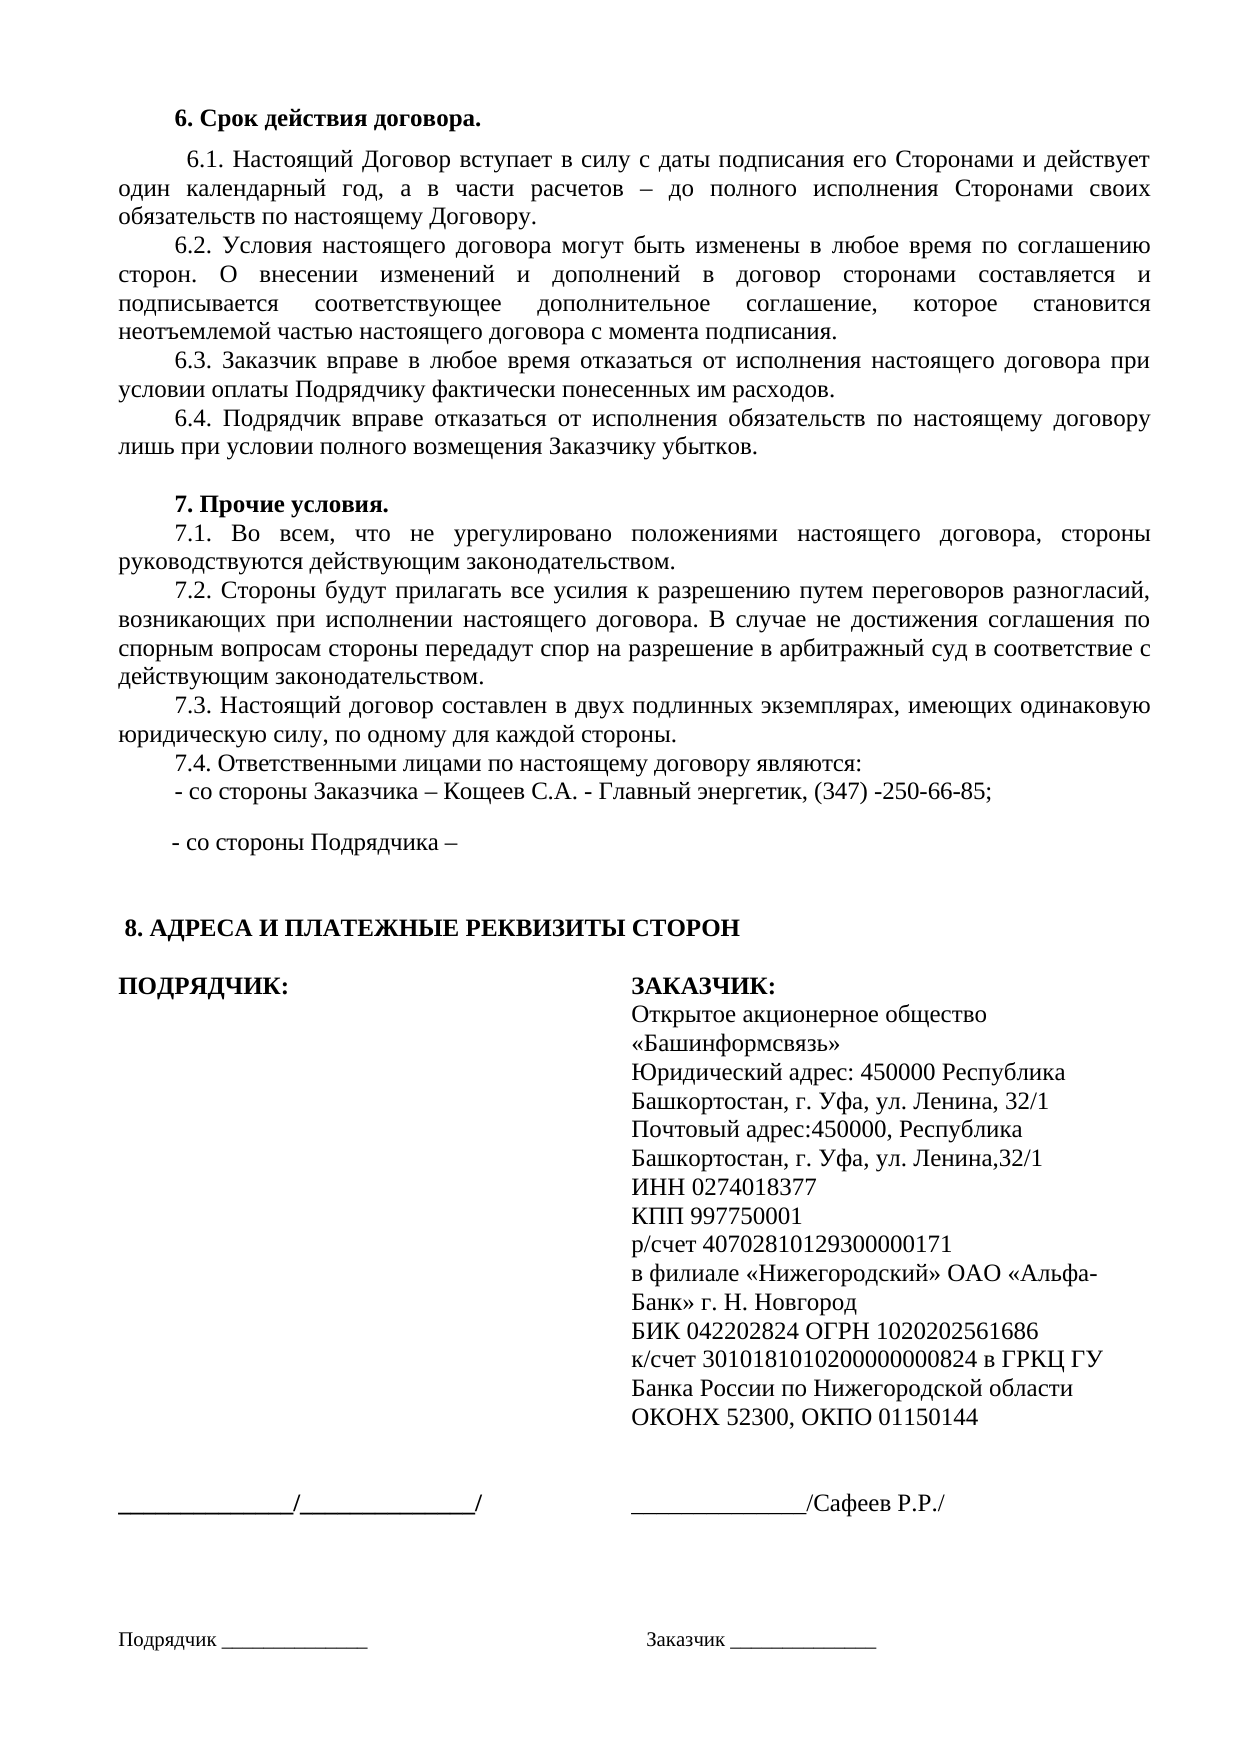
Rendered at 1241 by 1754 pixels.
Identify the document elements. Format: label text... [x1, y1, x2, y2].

text 6.1. Настоящий Договор вступает в силу с даты подписания его Сторонами и действует один календарный год, а в части расчетов – до полного исполнения Сторонами своих обязательств по настоящему Договору. [118, 144, 1152, 230]
text 6.2. Условия настоящего договора могут быть изменены в любое время по соглашению сторон. О внесении изменений и дополнений в договор сторонами составляется и подписывается соответствующее дополнительное соглашение, которое становится неотъемлемой частью настоящего договора с момента подписания. [118, 230, 1152, 345]
text - со стороны Подрядчика – [134, 827, 1152, 856]
table_header ПОДРЯДЧИК: ______________/______________/ [107, 971, 620, 1517]
table_header ЗАКАЗЧИК: Открытое акционерное общество «Башинформсвязь» Юридический адрес: 450000 Республика Башкортостан, г. Уфа, ул. Ленина, 32/1 Почтовый адрес:450000, Республика Башкортостан, г. Уфа, ул. Ленина,32/1 ИНН 0274018377 КПП 997750001 р/счет 40702810129300000171 в филиале «Нижегородский» ОАО «Альфа-Банк» г. Н. Новгород БИК 042202824 ОГРН 1020202561686 к/счет 3010181010200000000824 в ГРКЦ ГУ Банка России по Нижегородской области ОКОНХ 52300, ОКПО 01150144 ______________/Сафеев Р.Р./ [620, 971, 1133, 1517]
text 7.1. Во всем, что не урегулировано положениями настоящего договора, стороны руководствуются действующим законодательством. [118, 518, 1152, 575]
text 8. АДРЕСА И ПЛАТЕЖНЫЕ РЕКВИЗИТЫ СТОРОН [118, 913, 1152, 942]
text - со стороны Заказчика – Кощеев С.А. - Главный энергетик, (347) -250-66-85; [118, 776, 1152, 805]
text 7.2. Стороны будут прилагать все усилия к разрешению путем переговоров разногласий, возникающих при исполнении настоящего договора. В случае не достижения соглашения по спорным вопросам стороны передадут спор на разрешение в арбитражный суд в соответствие с действующим законодательством. [118, 575, 1152, 690]
text 7.4. Ответственными лицами по настоящему договору являются: [118, 748, 1152, 776]
text 6. Срок действия договора. [118, 103, 1152, 131]
text 6.3. Заказчик вправе в любое время отказаться от исполнения настоящего договора при условии оплаты Подрядчику фактически понесенных им расходов. [118, 345, 1152, 403]
text 6.4. Подрядчик вправе отказаться от исполнения обязательств по настоящему договору лишь при условии полного возмещения Заказчику убытков. [118, 403, 1152, 460]
text 7. Прочие условия. [118, 489, 1152, 518]
text 7.3. Настоящий договор составлен в двух подлинных экземплярах, имеющих одинаковую юридическую силу, по одному для каждой стороны. [118, 690, 1152, 748]
